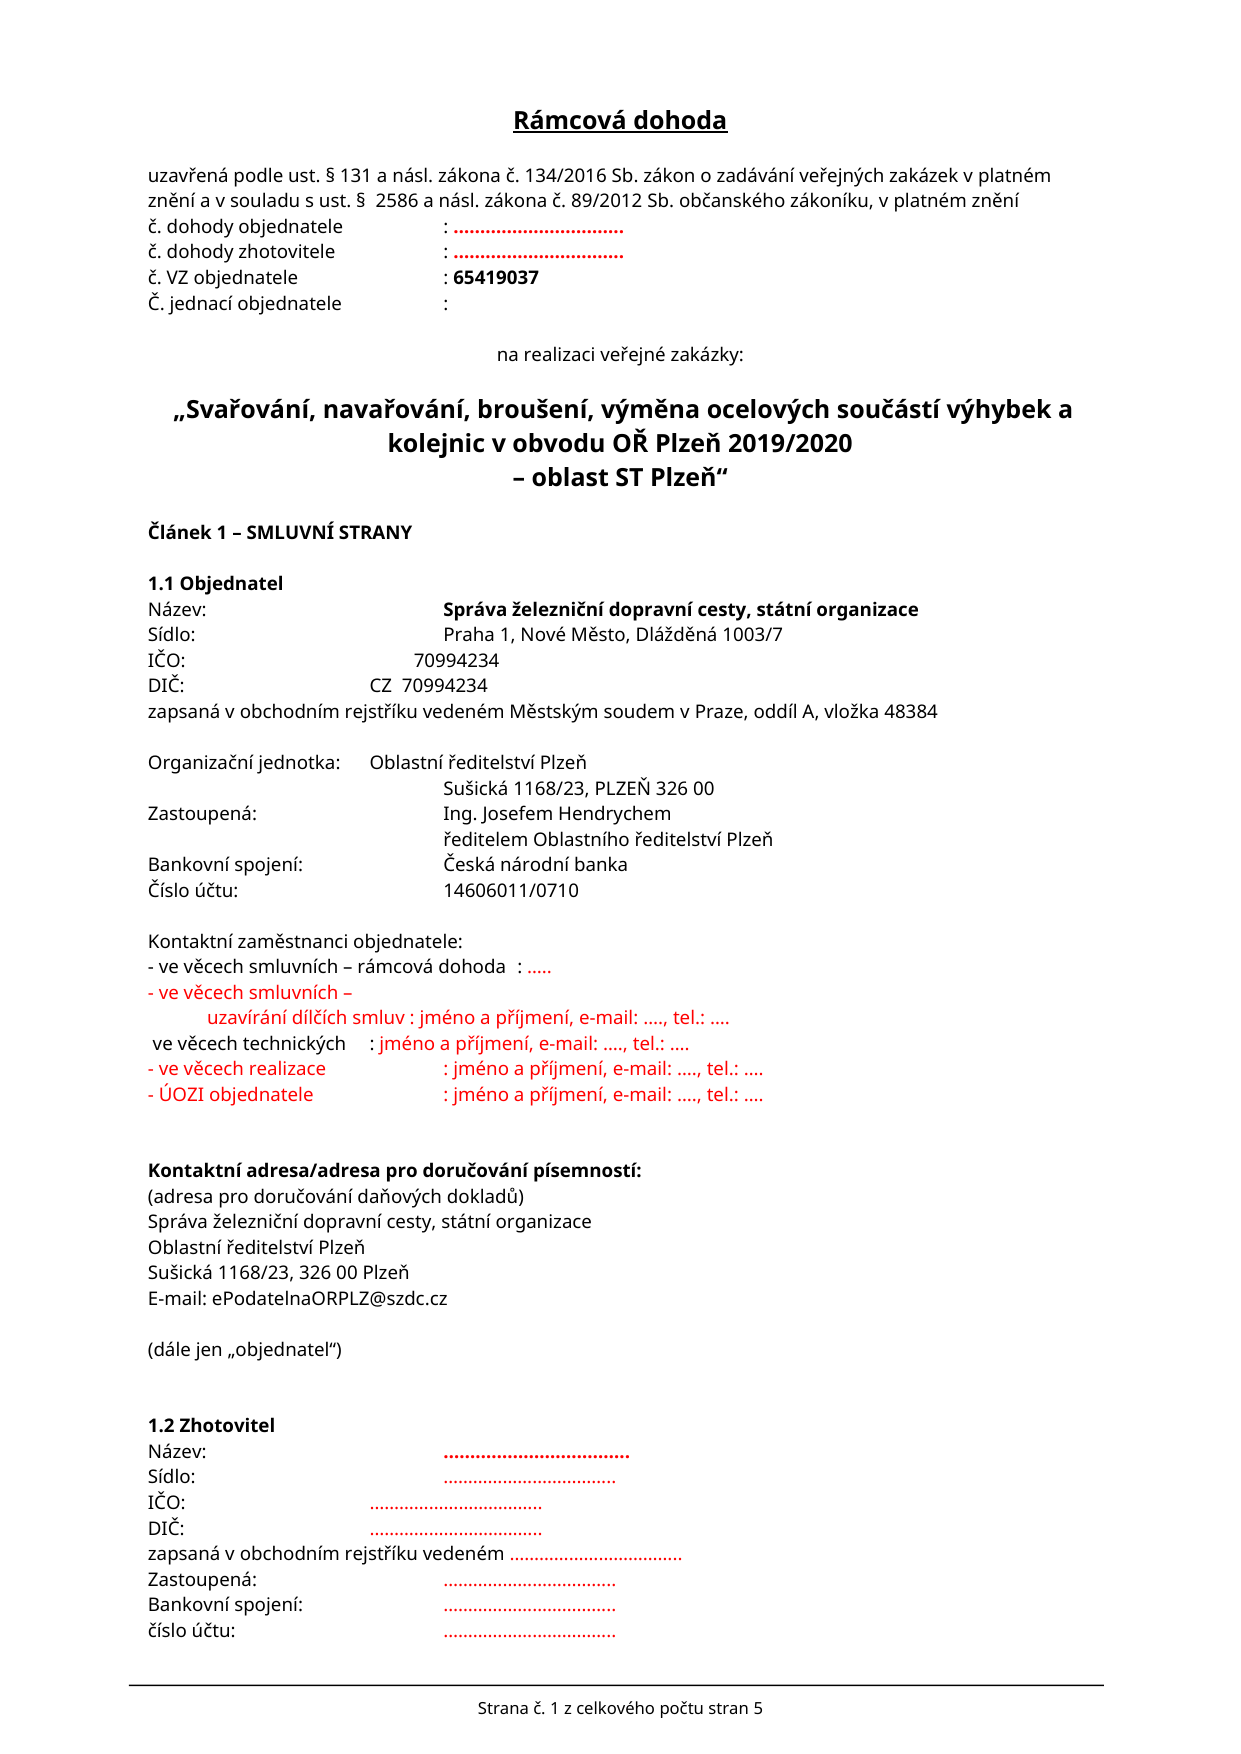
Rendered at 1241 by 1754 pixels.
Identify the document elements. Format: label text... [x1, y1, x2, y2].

text Článek 1 – SMLUVNÍ STRANY [148, 519, 1092, 545]
text Správa železniční dopravní cesty, státní organizace [148, 1209, 1092, 1234]
text Číslo účtu: 14606011/0710 [148, 877, 1092, 902]
text Název: …………………………….. [148, 1438, 1092, 1464]
text - ÚOZI objednatele : jméno a příjmení, e-mail: …., tel.: …. [148, 1081, 1092, 1107]
text Sídlo: Praha 1, Nové Město, Dlážděná 1003/7 [148, 622, 1092, 647]
text 1.2 Zhotovitel [148, 1413, 1092, 1438]
text č. VZ objednatele : 65419037 [148, 264, 1092, 290]
text Rámcová dohoda [148, 103, 1092, 137]
text Sušická 1168/23, 326 00 Plzeň [148, 1260, 1092, 1285]
text – oblast ST Plzeň“ [148, 460, 1092, 494]
text Bankovní spojení: Česká národní banka [148, 851, 1092, 877]
text zapsaná v obchodním rejstříku vedeném …………………………….. [148, 1540, 1092, 1566]
text - ve věcech realizace : jméno a příjmení, e-mail: …., tel.: …. [148, 1056, 1092, 1081]
text - ve věcech smluvních – [148, 979, 1092, 1004]
text číslo účtu: …………………………….. [148, 1617, 1092, 1642]
text IČO: …………………………….. [148, 1489, 1092, 1515]
text (dále jen „objednatel“) [148, 1336, 1092, 1362]
text Kontaktní adresa/adresa pro doručování písemností: [148, 1158, 1092, 1183]
text - ve věcech smluvních – rámcová dohoda : ….. [148, 953, 1092, 979]
text Kontaktní zaměstnanci objednatele: [148, 928, 1092, 953]
text Zastoupená: …………………………….. [148, 1566, 1092, 1591]
text ředitelem Oblastního ředitelství Plzeň [148, 826, 1092, 851]
text na realizaci veřejné zakázky: [148, 341, 1092, 366]
text č. dohody zhotovitele : ………………………….. [148, 239, 1092, 264]
text (adresa pro doručování daňových dokladů) [148, 1183, 1092, 1209]
text Organizační jednotka: Oblastní ředitelství Plzeň [148, 749, 1092, 775]
text E-mail: ePodatelnaORPLZ@szdc.cz [148, 1285, 1092, 1311]
text DIČ: …………………………….. [148, 1515, 1092, 1540]
text Č. jednací objednatele : [148, 290, 1092, 315]
text uzavřená podle ust. § 131 a násl. zákona č. 134/2016 Sb. zákon o zadávání veřejných zakázek v platném znění a v souladu s ust. § 2586 a násl. zákona č. 89/2012 Sb. občanského zákoníku, v platném znění [148, 162, 1092, 213]
text Oblastní ředitelství Plzeň [148, 1234, 1092, 1260]
text zapsaná v obchodním rejstříku vedeném Městským soudem v Praze, oddíl A, vložka 48384 [148, 698, 1092, 724]
text Název: Správa železniční dopravní cesty, státní organizace [148, 596, 1092, 622]
text Sídlo: …………………………….. [148, 1464, 1092, 1489]
text č. dohody objednatele : ………………………….. [148, 213, 1092, 239]
text IČO: 70994234 [148, 647, 1092, 673]
text DIČ: CZ 70994234 [148, 673, 1092, 698]
text ve věcech technických : jméno a příjmení, e-mail: …., tel.: …. [148, 1030, 1092, 1056]
text „Svařování, navařování, broušení, výměna ocelových součástí výhybek a kolejnic v obvodu OŘ Plzeň 2019/2020 [148, 392, 1092, 460]
text Sušická 1168/23, PLZEŇ 326 00 [148, 775, 1092, 800]
text Zastoupená: Ing. Josefem Hendrychem [148, 800, 1092, 826]
text Bankovní spojení: …………………………….. [148, 1591, 1092, 1617]
text uzavírání dílčích smluv : jméno a příjmení, e-mail: …., tel.: …. [207, 1004, 1092, 1030]
text 1.1 Objednatel [148, 571, 1092, 596]
